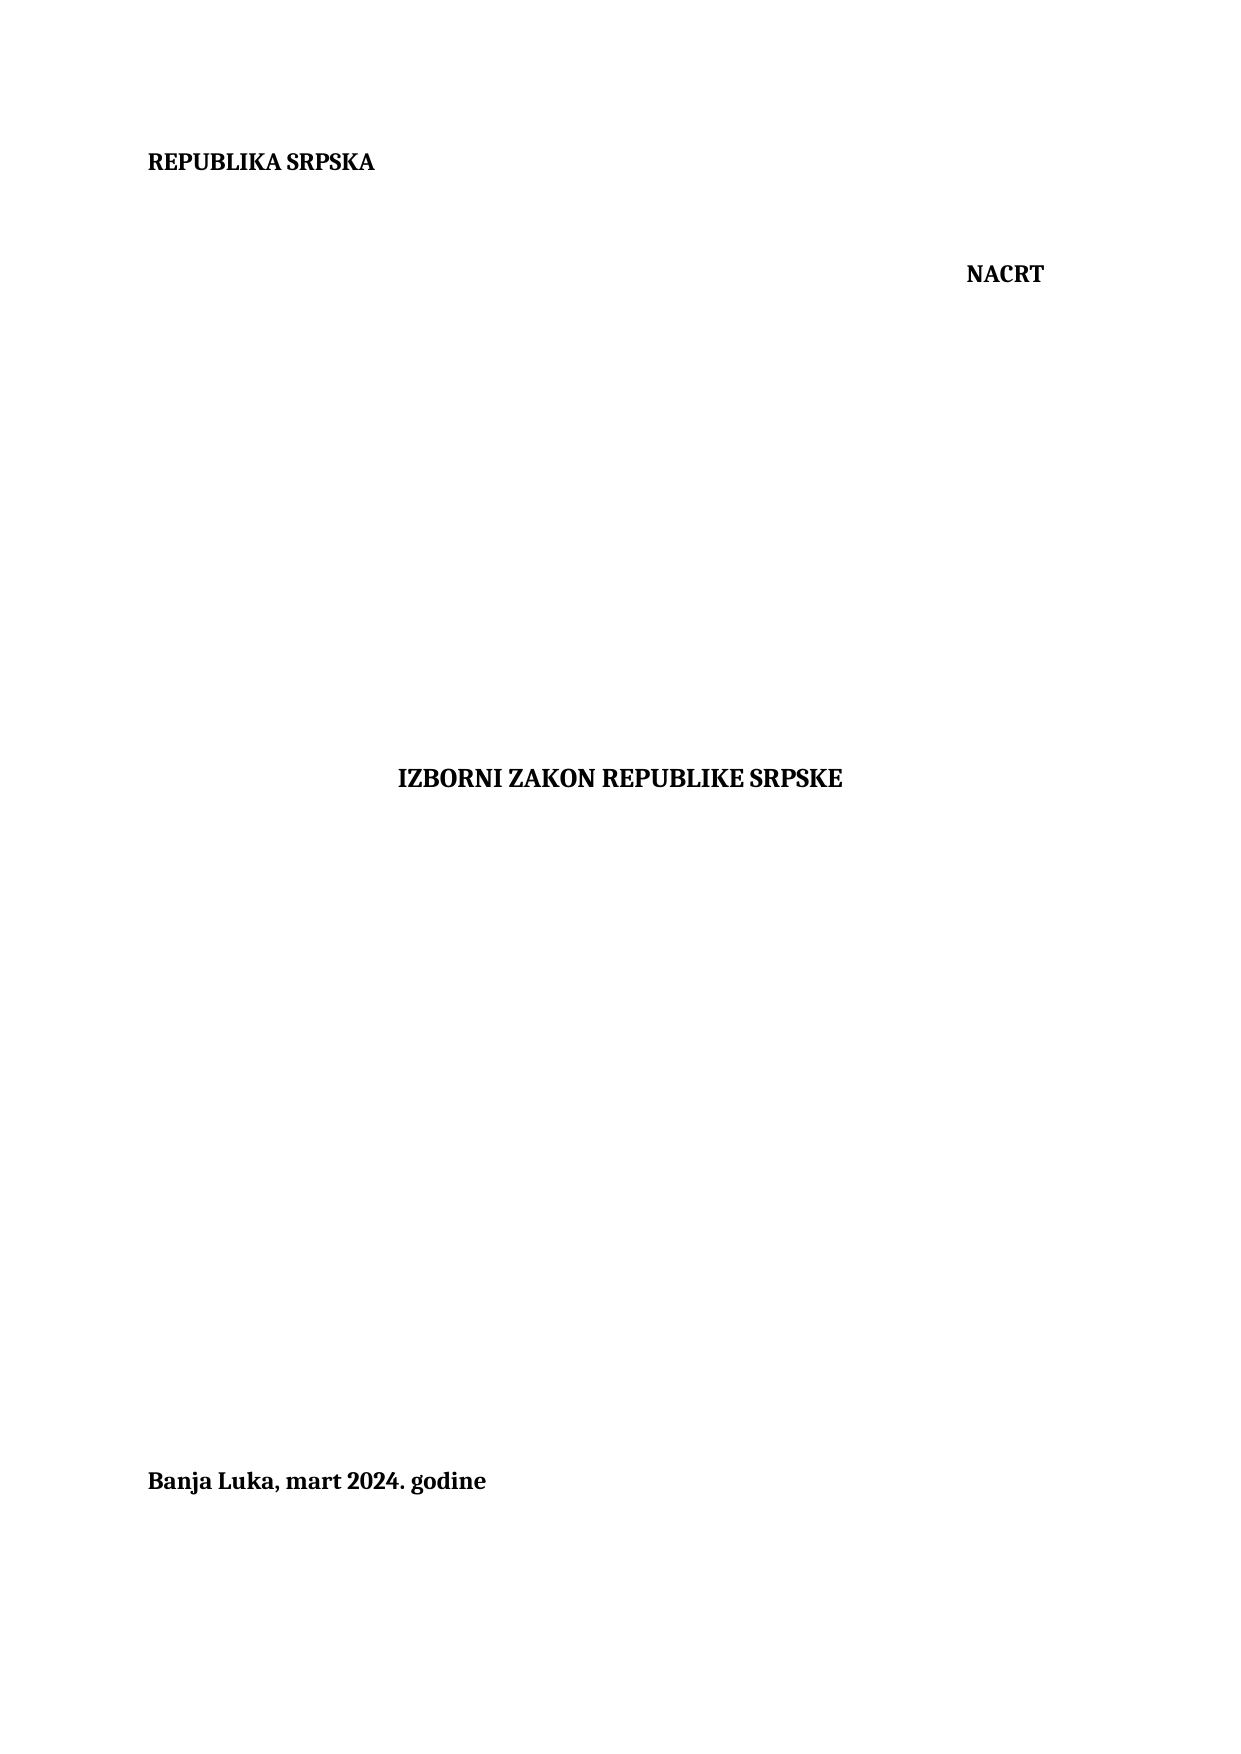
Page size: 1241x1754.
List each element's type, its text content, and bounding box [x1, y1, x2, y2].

text Banja Luka, mart 2024. godine [148, 1467, 1093, 1496]
text IZBORNI ZAKON REPUBLIKE SRPSKE [148, 763, 1093, 795]
text NACRT [148, 260, 1093, 289]
text REPUBLIKA SRPSKA [148, 148, 1093, 176]
